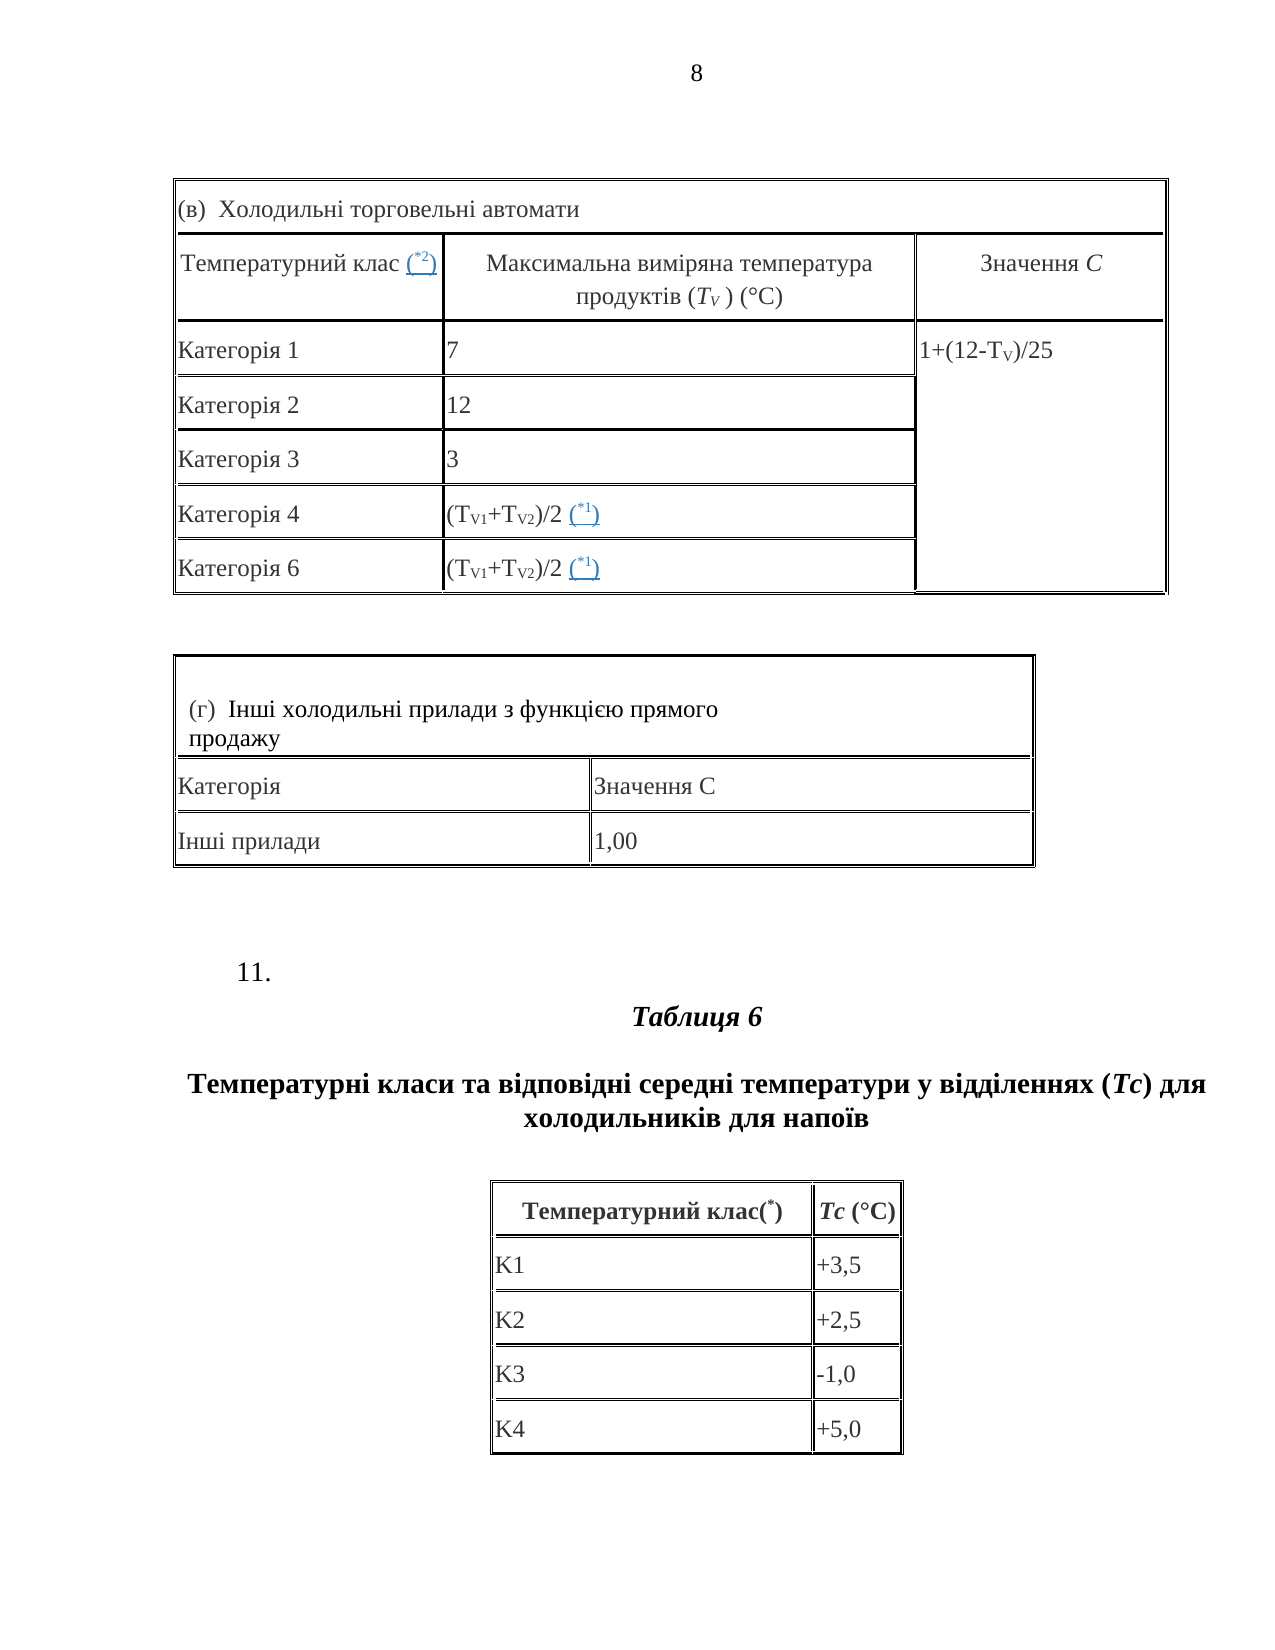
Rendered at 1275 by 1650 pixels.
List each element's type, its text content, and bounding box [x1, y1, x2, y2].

table_cell (TV1+TV2)/2 (*1) [443, 540, 916, 591]
table_cell Категорія 6 [174, 537, 443, 591]
table_cell Температурний клас (*2) [176, 232, 442, 319]
text 11. [177, 954, 1215, 987]
table_cell +2,5 [813, 1289, 902, 1343]
text Таблиця 6 [177, 999, 1216, 1033]
table_cell Категорія 3 [174, 428, 442, 482]
table_cell 12 [445, 377, 914, 428]
table_cell 1,00 [591, 810, 1033, 864]
table_cell Значення C [592, 755, 1033, 809]
table_cell -1,0 [815, 1343, 901, 1398]
table_cell K2 [491, 1289, 813, 1343]
table_header Tc (°C) [813, 1183, 900, 1234]
text Температурні класи та відповідні середні температури у відділеннях (Tc) для холодильників для напоїв [177, 1067, 1216, 1134]
table_cell +5,0 [813, 1398, 902, 1452]
table_cell K1 [493, 1234, 811, 1289]
table_cell (TV1+TV2)/2 (*1) [445, 486, 914, 537]
table_cell Категорія 1 [176, 319, 442, 373]
table_cell 7 [445, 322, 914, 373]
table_cell K3 [493, 1343, 811, 1398]
table_cell Категорія 2 [176, 374, 442, 428]
table_cell 1+(12-TV)/25 [916, 319, 1165, 591]
table_header Температурний клас(*) [491, 1181, 813, 1234]
table_cell 3 [445, 431, 914, 482]
table_cell Категорія [176, 755, 589, 809]
table_header (в) Холодильні торговельні автомати [176, 181, 1165, 232]
table_cell Інші прилади [176, 810, 591, 864]
table_cell Категорія 4 [176, 483, 442, 537]
table_cell K4 [491, 1398, 813, 1452]
table_header [176, 657, 1032, 755]
table_cell Значення C [917, 232, 1165, 319]
table_cell Максимальна виміряна температура продуктів (TV ) (°C) [445, 235, 914, 319]
table_cell +3,5 [815, 1234, 901, 1289]
